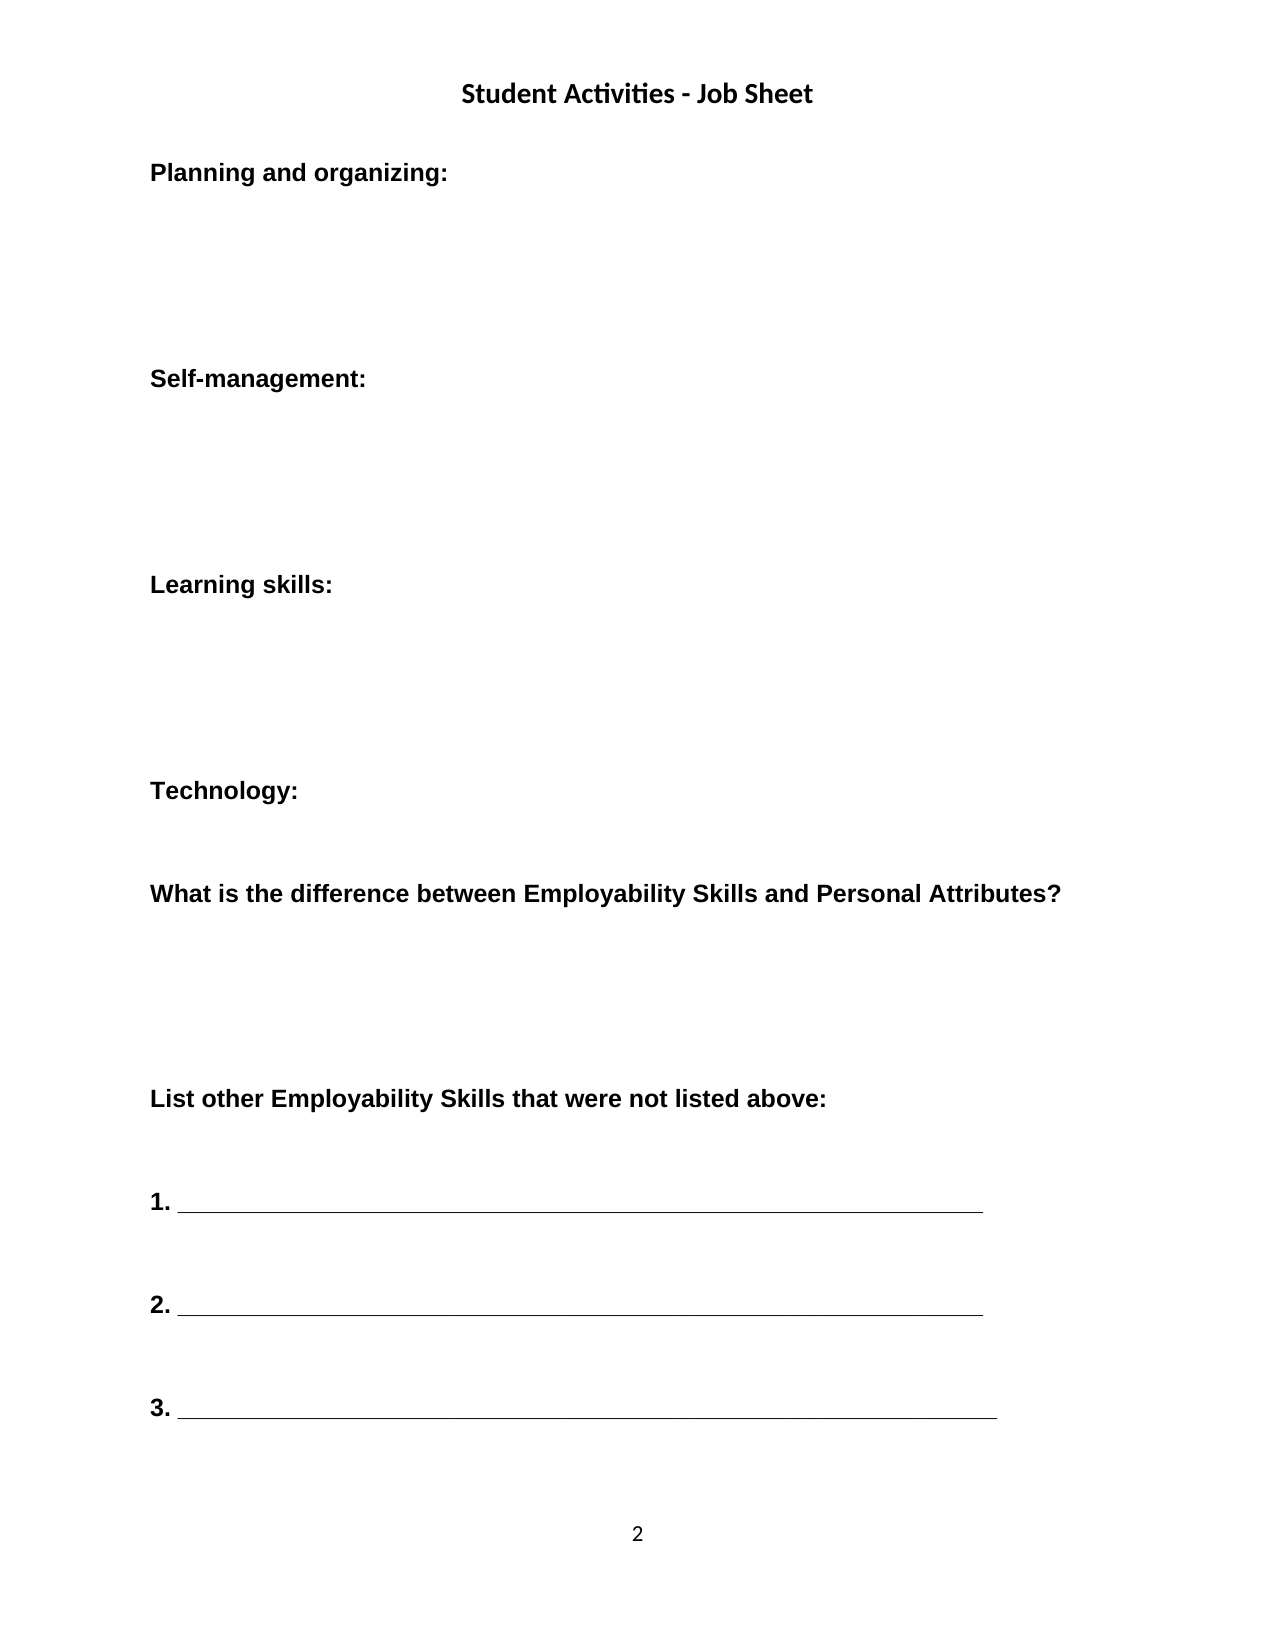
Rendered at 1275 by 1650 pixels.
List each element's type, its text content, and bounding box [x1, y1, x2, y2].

text List other Employability Skills that were not listed above: [150, 1084, 1125, 1113]
text Self-management: [150, 364, 1125, 393]
text 1. __________________________________________________________ [150, 1187, 1125, 1216]
text Learning skills: [150, 570, 1125, 598]
text 3. ___________________________________________________________ [150, 1393, 1125, 1422]
text Technology: [150, 776, 1125, 804]
text 2. __________________________________________________________ [150, 1290, 1125, 1319]
text Planning and organizing: [150, 158, 1125, 187]
text What is the difference between Employability Skills and Personal Attributes? [150, 878, 1125, 907]
